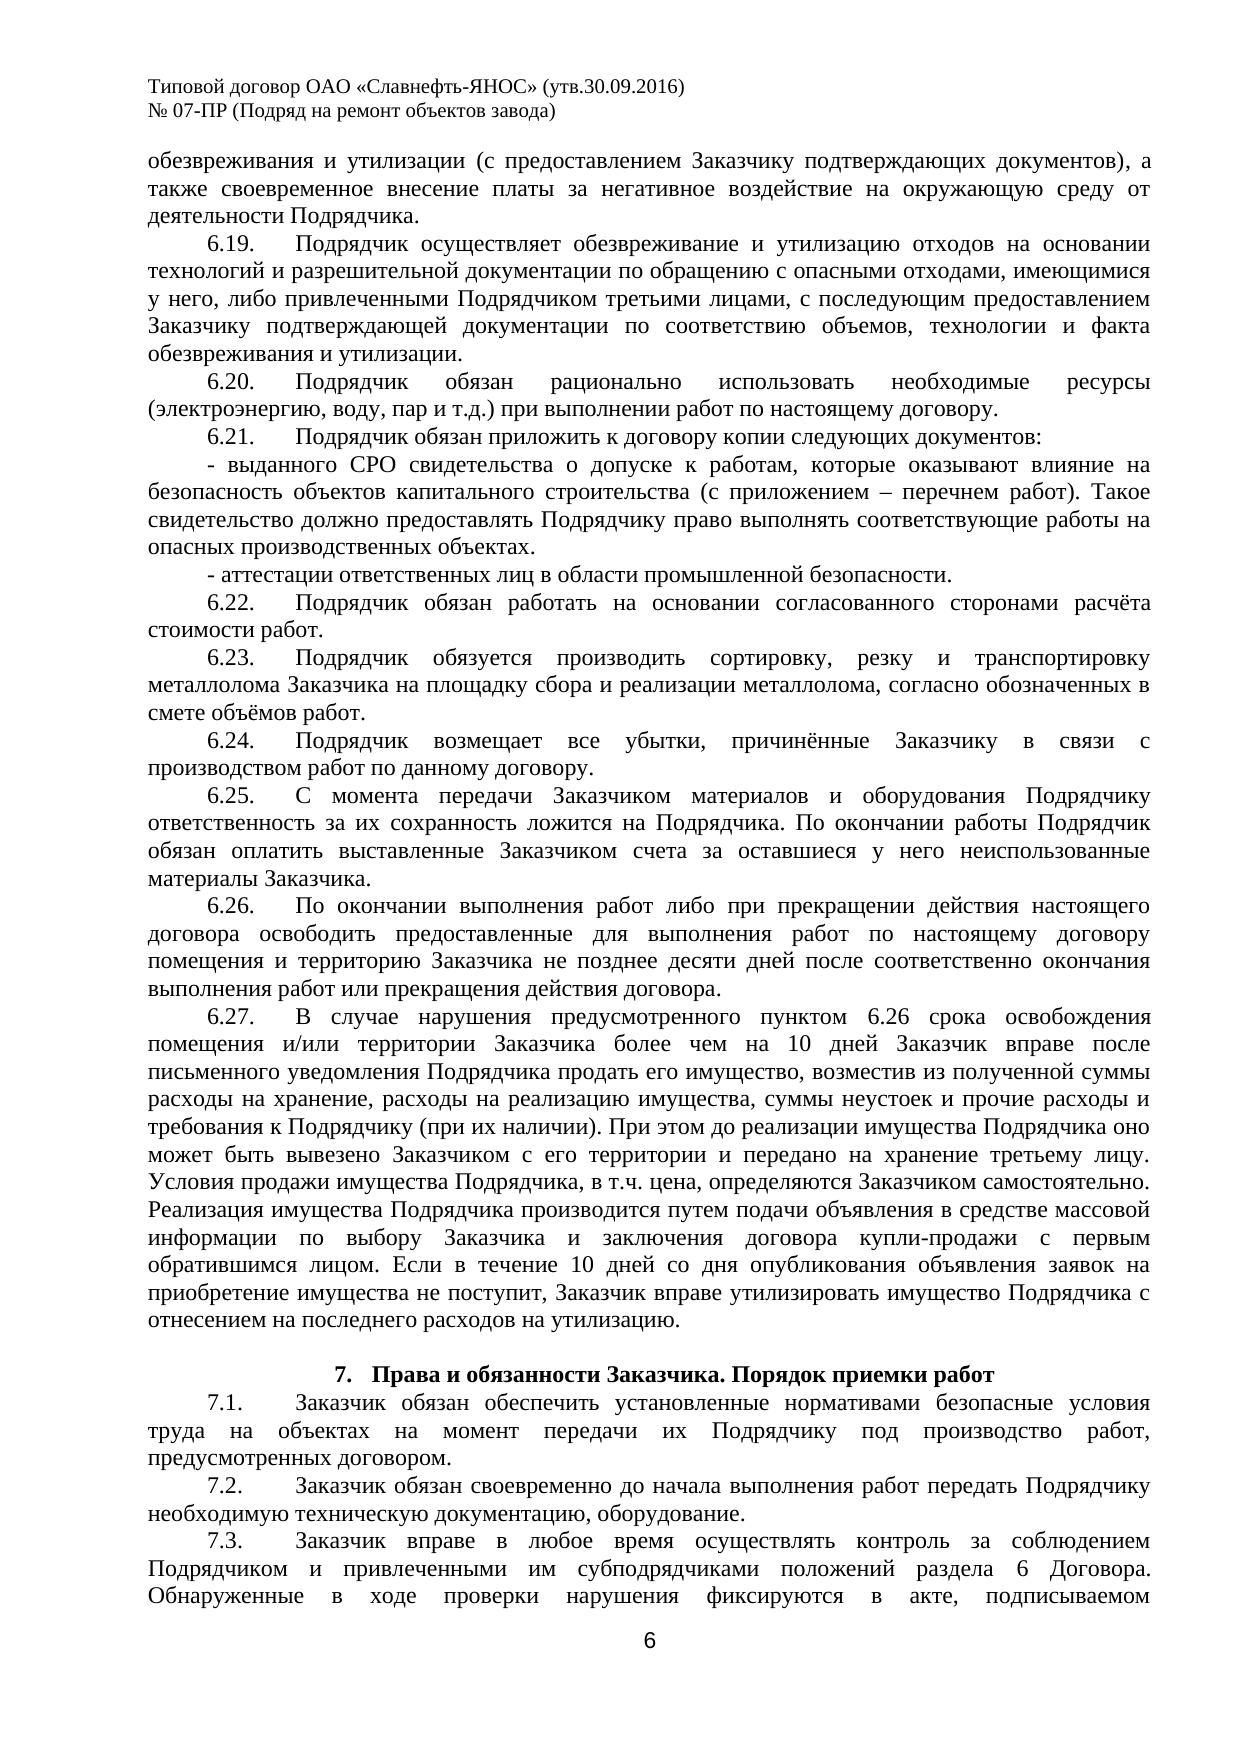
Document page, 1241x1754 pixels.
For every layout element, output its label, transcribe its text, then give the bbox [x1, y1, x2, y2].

text - аттестации ответственных лиц в области промышленной безопасности. [148, 560, 1152, 588]
text - выданного СРО свидетельства о допуске к работам, которые оказывают влияние на безопасность объектов капитального строительства (с приложением – перечнем работ). Такое свидетельство должно предоставлять Подрядчику право выполнять соответствующие работы на опасных производственных объектах. [148, 449, 1152, 560]
list По окончании выполнения работ либо при прекращении действия настоящего договора освободить предоставленные для выполнения работ по настоящему договору помещения и территорию Заказчика не позднее десяти дней после соответственно окончания выполнения работ или прекращения действия договора. [148, 891, 1152, 1002]
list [148, 1526, 1152, 1609]
list Заказчик обязан обеспечить установленные нормативами безопасные условия труда на объектах на момент передачи их Подрядчику под производство работ, предусмотренных договором. [148, 1388, 1152, 1471]
list Подрядчик обязуется производить сортировку, резку и транспортировку металлолома Заказчика на площадку сбора и реализации металлолома, согласно обозначенных в смете объёмов работ. [148, 643, 1152, 726]
list В случае нарушения предусмотренного пунктом 6.26 срока освобождения помещения и/или территории Заказчика более чем на 10 дней Заказчик вправе после письменного уведомления Подрядчика продать его имущество, возместив из полученной суммы расходы на хранение, расходы на реализацию имущества, суммы неустоек и прочие расходы и требования к Подрядчику (при их наличии). При этом до реализации имущества Подрядчика оно может быть вывезено Заказчиком с его территории и передано на хранение третьему лицу. Условия продажи имущества Подрядчика, в т.ч. цена, определяются Заказчиком самостоятельно. Реализация имущества Подрядчика производится путем подачи объявления в средстве массовой информации по выбору Заказчика и заключения договора купли-продажи с первым обратившимся лицом. Если в течение 10 дней со дня опубликования объявления заявок на приобретение имущества не поступит, Заказчик вправе утилизировать имущество Подрядчика с отнесением на последнего расходов на утилизацию. [148, 1002, 1152, 1333]
list Подрядчик обязан работать [148, 588, 1152, 643]
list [148, 146, 1152, 229]
list Подрядчик осуществляет обезвреживание и утилизацию отходов на основании технологий и разрешительной документации по обращению с опасными отходами, имеющимися у него, либо привлеченными Подрядчиком третьими лицами, с последующим предоставлением Заказчику подтверждающей документации по соответствию объемов, технологии и факта обезвреживания и утилизации. [148, 229, 1152, 367]
list Подрядчик обязан приложить к договору копии следующих документов: [148, 422, 1152, 449]
list С момента передачи Заказчиком материалов и оборудования Подрядчику ответственность за их сохранность ложится на Подрядчика. По окончании работы Подрядчик обязан оплатить выставленные Заказчиком счета за оставшиеся у него неиспользованные материалы Заказчика. [148, 781, 1152, 891]
list Подрядчик обязан рационально использовать необходимые ресурсы (электроэнергию, воду, пар и т.д.) при выполнении работ по настоящему договору. [148, 367, 1152, 422]
list Подрядчик возмещает все убытки, причинённые Заказчику в связи с производством работ по данному договору. [148, 726, 1152, 781]
list Заказчик обязан своевременно до начала выполнения работ передать Подрядчику необходимую техническую документацию, оборудование. [148, 1471, 1152, 1526]
list Права и обязанности Заказчика. Порядок приемки работ [177, 1361, 1152, 1388]
